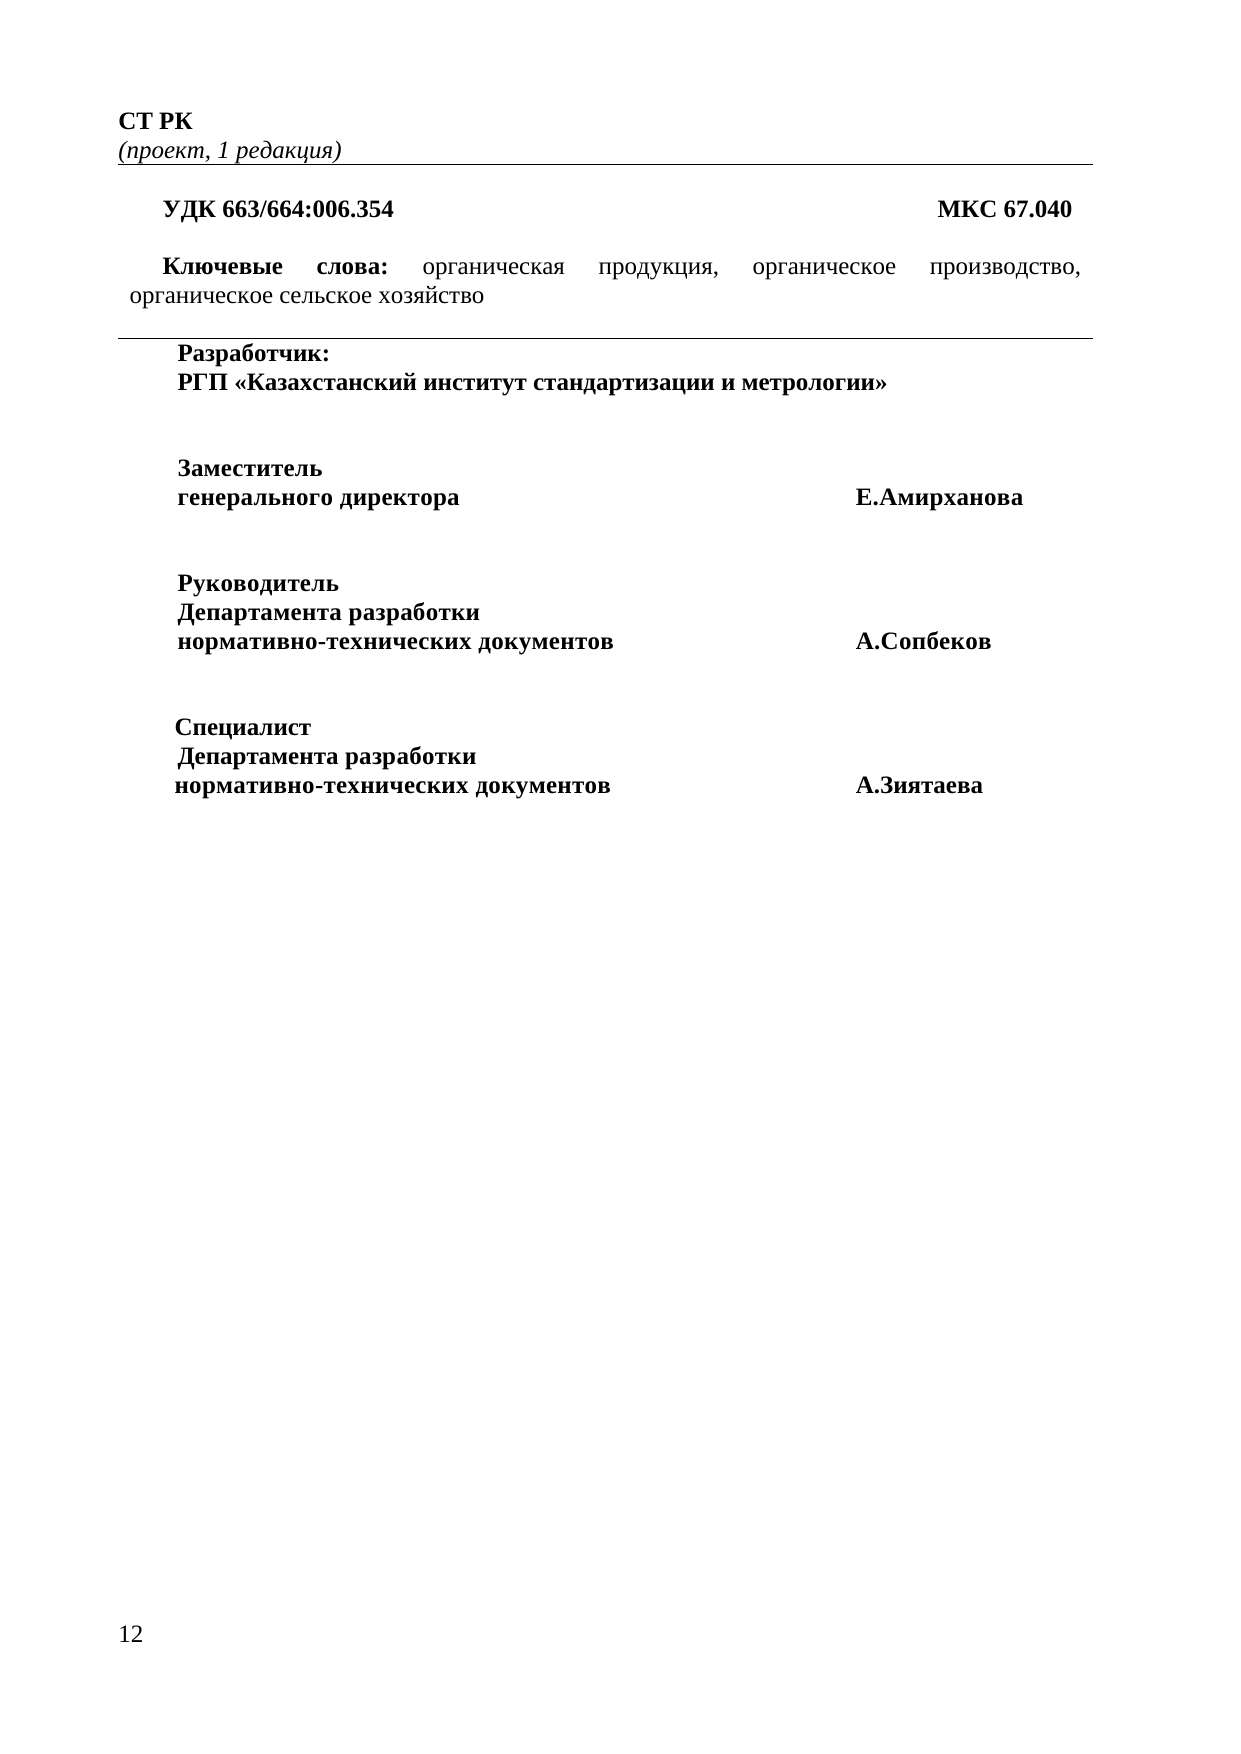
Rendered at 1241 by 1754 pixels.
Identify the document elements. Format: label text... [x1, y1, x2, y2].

text Департамента разработки [177, 597, 1092, 626]
text нормативно-технических документов А.Зиятаева [174, 770, 1092, 798]
text Департамента разработки [177, 741, 1092, 770]
text Руководитель [177, 568, 1092, 597]
text Заместитель [177, 453, 1092, 482]
text нормативно-технических документов А.Сопбеков [177, 626, 1092, 655]
text РГП «Казахстанский институт стандартизации и метрологии» [118, 367, 1092, 396]
text генерального директора Е.Амирханова [177, 482, 1092, 511]
text Специалист [174, 712, 1092, 741]
text Разработчик: [118, 339, 1092, 367]
table_header УДК 663/664:006.354 МКС 67.040 Ключевые слова: органическая продукция, органическое производство, органическое сельское хозяйство [118, 165, 1092, 337]
